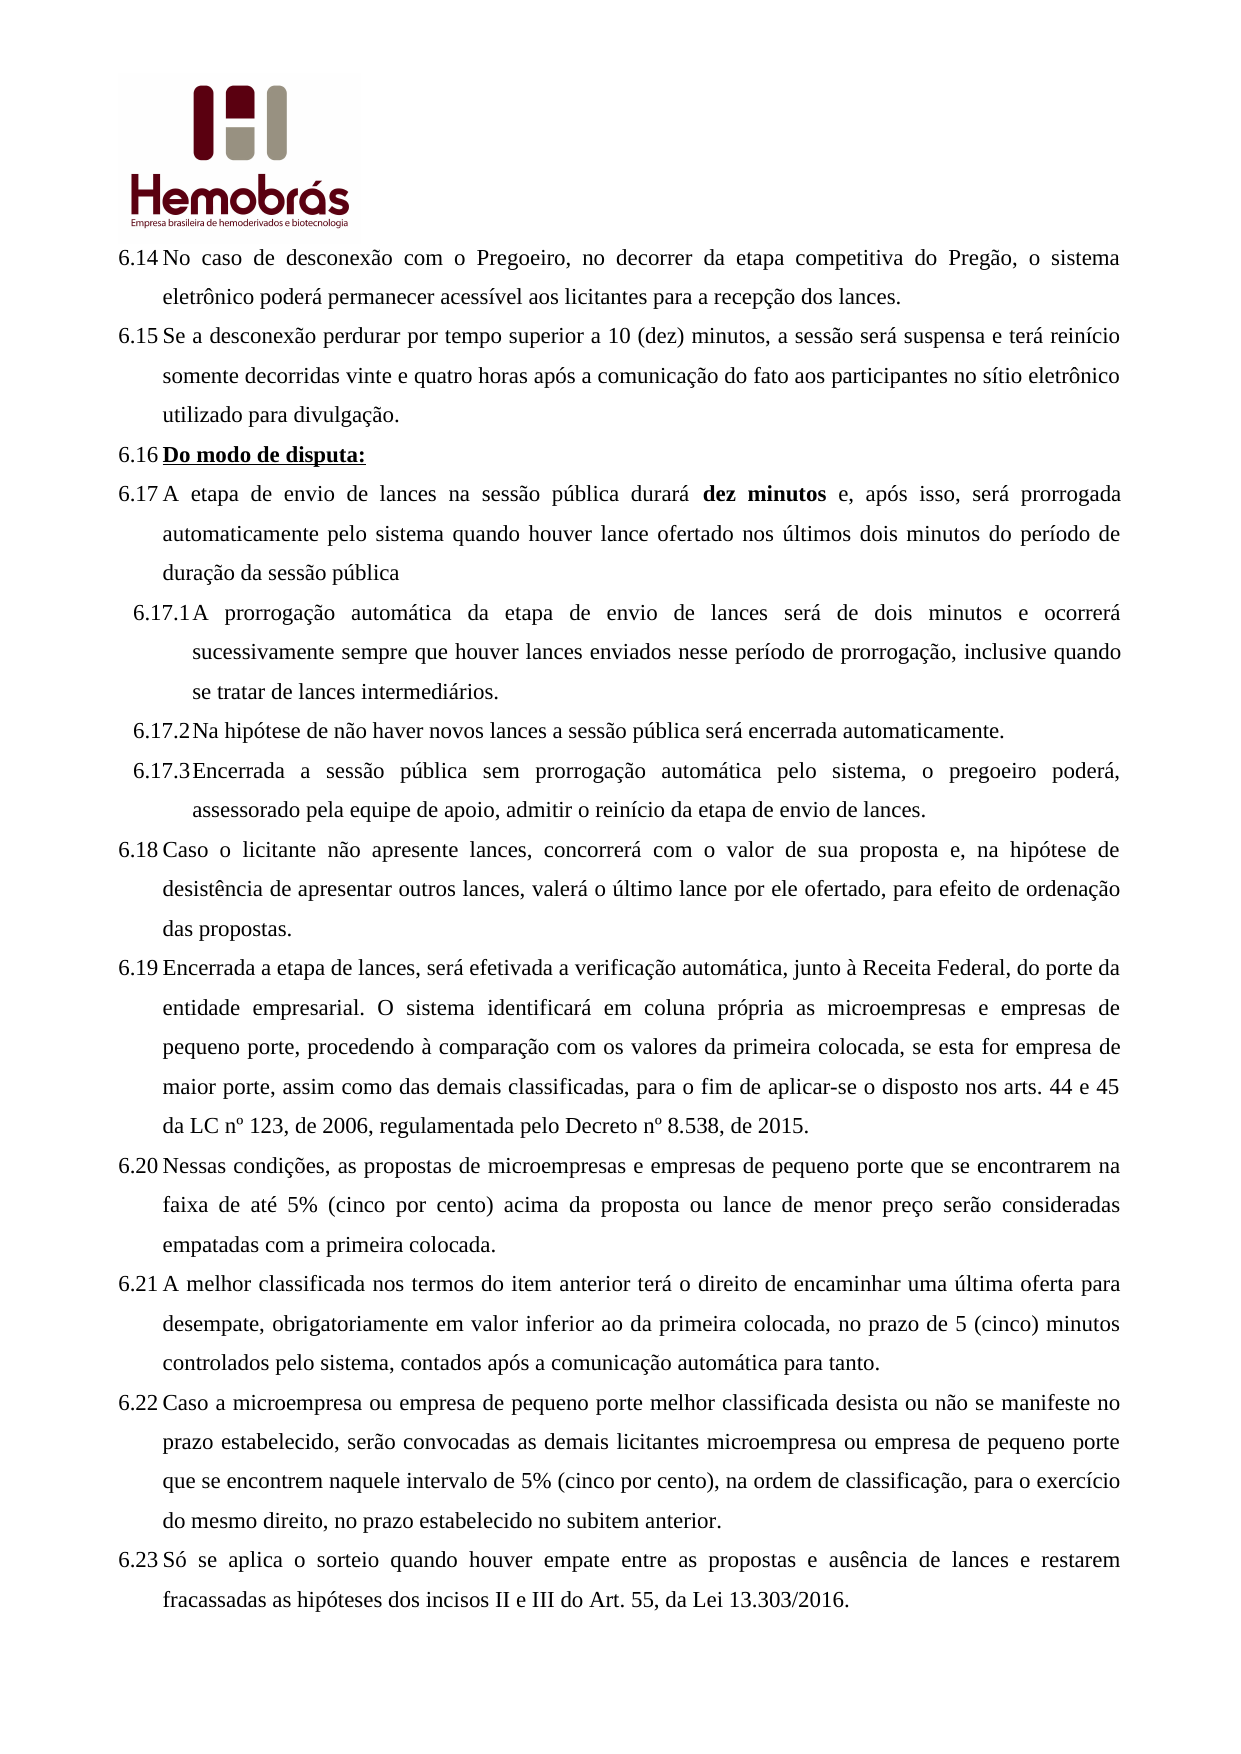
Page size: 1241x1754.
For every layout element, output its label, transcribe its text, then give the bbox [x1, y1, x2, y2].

list A etapa de envio de lances na sessão pública durará dez minutos e, após isso, será prorrogada automaticamente pelo sistema quando houver lance ofertado nos últimos dois minutos do período de duração da sessão pública [118, 481, 1122, 586]
list Encerrada a sessão pública sem prorrogação automática pelo sistema, o pregoeiro poderá, assessorado pela equipe de apoio, admitir o reinício da etapa de envio de lances. [133, 757, 1122, 823]
list A prorrogação automática da etapa de envio de lances será de dois minutos e ocorrerá sucessivamente sempre que houver lances enviados nesse período de prorrogação, inclusive quando se tratar de lances intermediários. [133, 599, 1122, 704]
list Do modo de disputa: [118, 441, 1122, 467]
list Na hipótese de não haver novos lances a sessão pública será encerrada automaticamente. [133, 717, 1122, 744]
list Encerrada a etapa de lances, será efetivada a verificação automática, junto à Receita Federal, do porte da entidade empresarial. O sistema identificará em coluna própria as microempresas e empresas de pequeno porte, procedendo à comparação com os valores da primeira colocada, se esta for empresa de maior porte, assim como das demais classificadas, para o fim de aplicar-se o disposto nos arts. 44 e 45 da LC nº 123, de 2006, regulamentada pelo Decreto nº 8.538, de 2015. [118, 954, 1122, 1138]
list Caso o licitante não apresente lances, concorrerá com o valor de sua proposta e, na hipótese de desistência de apresentar outros lances, valerá o último lance por ele ofertado, para efeito de ordenação das propostas. [118, 836, 1122, 941]
list Só se aplica o sorteio quando houver empate entre as propostas e ausência de lances e restarem fracassadas as hipóteses dos incisos II e III do Art. 55, da Lei 13.303/2016. [118, 1546, 1122, 1612]
list Nessas condições, as propostas de microempresas e empresas de pequeno porte que se encontrarem na faixa de até 5% (cinco por cento) acima da proposta ou lance de menor preço serão consideradas empatadas com a primeira colocada. [118, 1152, 1122, 1257]
list No caso de desconexão com o Pregoeiro, no decorrer da etapa competitiva do Pregão, o sistema eletrônico poderá permanecer acessível aos licitantes para a recepção dos lances. [118, 244, 1122, 309]
list A melhor classificada nos termos do item anterior terá o direito de encaminhar uma última oferta para desempate, obrigatoriamente em valor inferior ao da primeira colocada, no prazo de 5 (cinco) minutos controlados pelo sistema, contados após a comunicação automática para tanto. [118, 1270, 1122, 1375]
list Caso a microempresa ou empresa de pequeno porte melhor classificada desista ou não se manifeste no prazo estabelecido, serão convocadas as demais licitantes microempresa ou empresa de pequeno porte que se encontrem naquele intervalo de 5% (cinco por cento), na ordem de classificação, para o exercício do mesmo direito, no prazo estabelecido no subitem anterior. [118, 1388, 1122, 1533]
list Se a desconexão perdurar por tempo superior a 10 (dez) minutos, a sessão será suspensa e terá reinício somente decorridas vinte e quatro horas após a comunicação do fato aos participantes no sítio eletrônico utilizado para divulgação. [118, 323, 1122, 428]
picture [118, 73, 362, 244]
